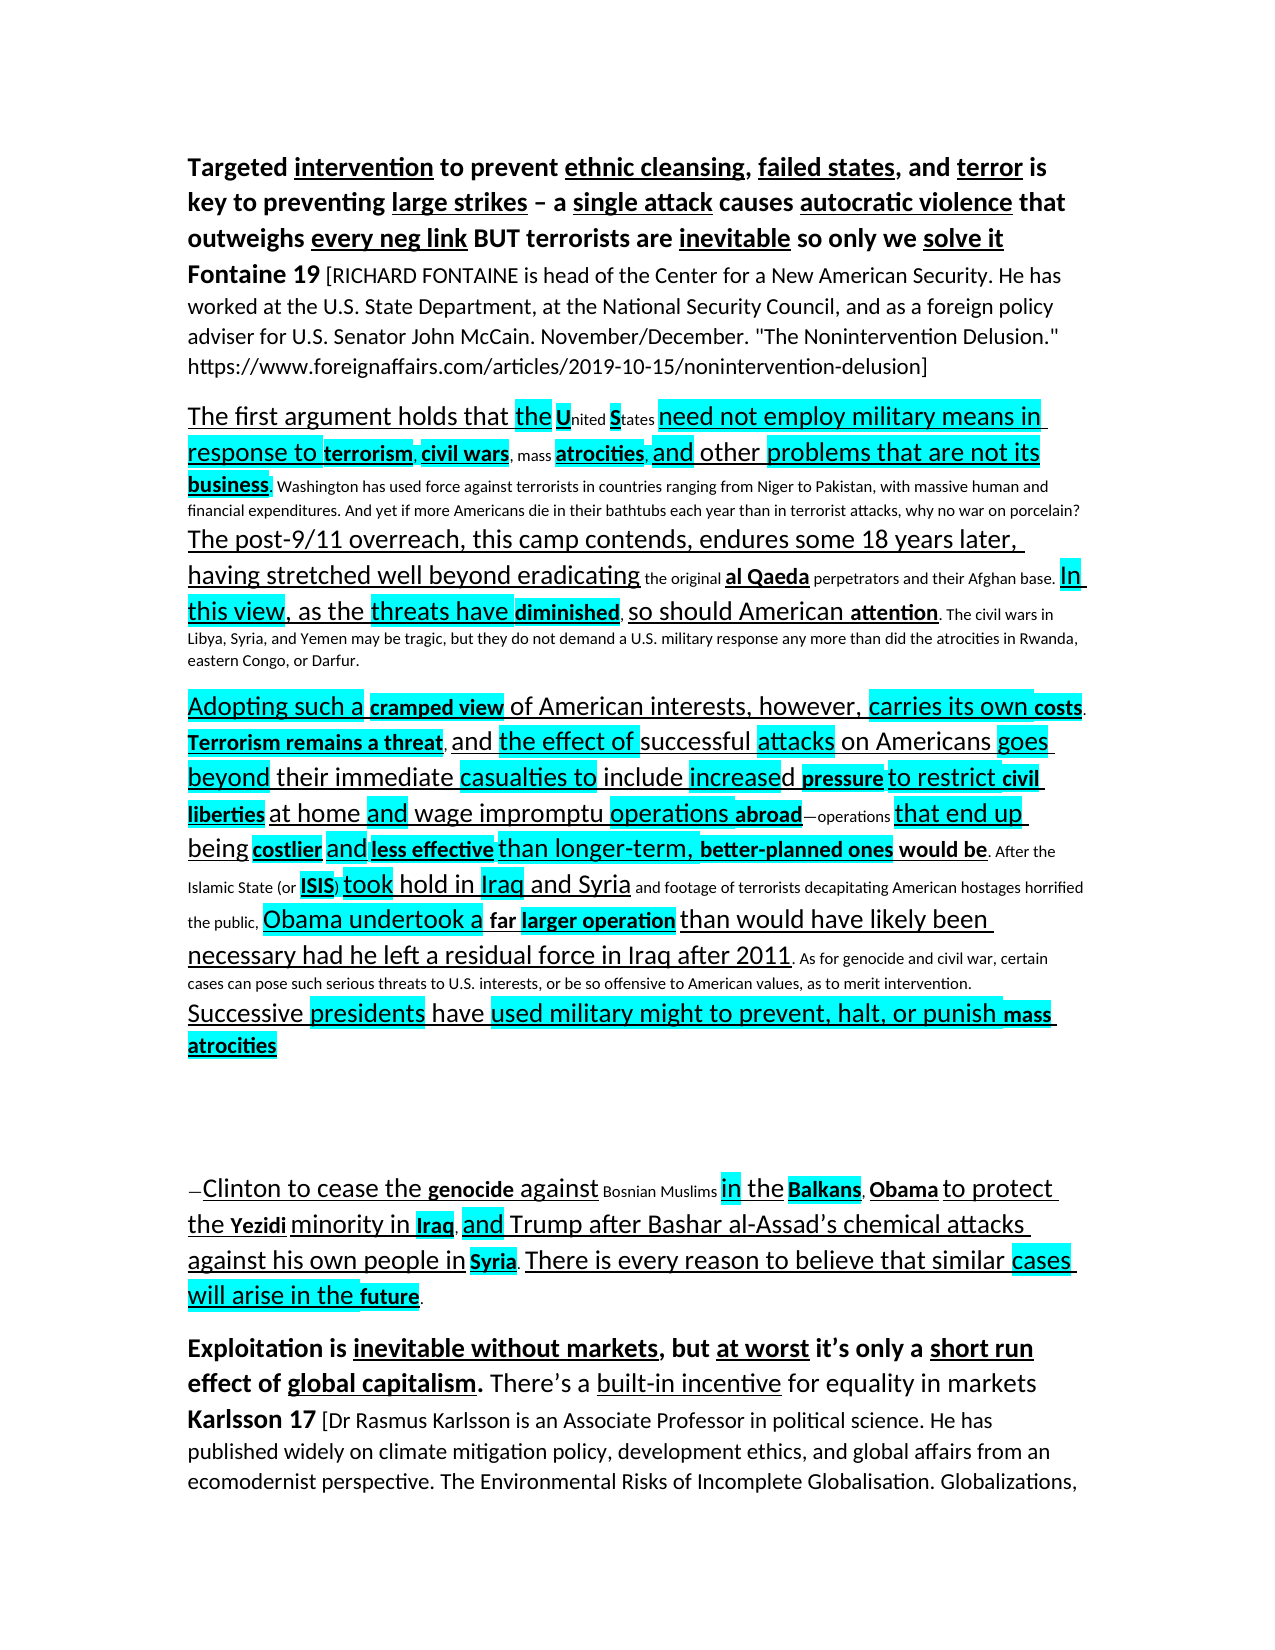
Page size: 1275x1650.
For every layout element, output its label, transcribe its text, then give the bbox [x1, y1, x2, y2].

text The first argument holds that the United States need not employ military means in response to terrorism, civil wars, mass atrocities, and other problems that are not its business. Washington has used force against terrorists in countries ranging from Niger to Pakistan, with massive human and financial expenditures. And yet if more Americans die in their bathtubs each year than in terrorist attacks, why no war on porcelain? The post-9/11 overreach, this camp contends, endures some 18 years later, having stretched well beyond eradicating the original al Qaeda perpetrators and their Afghan base. In this view, as the threats have diminished, so should American attention. The civil wars in Libya, Syria, and Yemen may be tragic, but they do not demand a U.S. military response any more than did the atrocities in Rwanda, eastern Congo, or Darfur. [187, 399, 1087, 671]
subtitle Targeted intervention to prevent ethnic cleansing, failed states, and terror is key to preventing large strikes – a single attack causes autocratic violence that outweighs every neg link BUT terrorists are inevitable so only we solve it [187, 150, 1087, 254]
subtitle Exploitation is inevitable without markets, but at worst it’s only a short run effect of global capitalism. There’s a built-in incentive for equality in markets [187, 1331, 1087, 1399]
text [187, 1402, 1087, 1496]
text Adopting such a cramped view of American interests, however, carries its own costs. Terrorism remains a threat, and the effect of successful attacks on Americans goes beyond their immediate casualties to include increased pressure to restrict civil liberties at home and wage impromptu operations abroad—operations that end up being costlier and less effective than longer-term, better-planned ones would be. After the Islamic State (or ISIS) took hold in Iraq and Syria and footage of terrorists decapitating American hostages horrified the public, Obama undertook a far larger operation than would have likely been necessary had he left a residual force in Iraq after 2011. As for genocide and civil war, certain cases can pose such serious threats to U.S. interests, or be so offensive to American values, as to merit intervention. Successive presidents have used military might to prevent, halt, or punish mass atrocities [187, 689, 1087, 1059]
text —Clinton to cease the genocide against Bosnian Muslims in the Balkans, Obama to protect the Yezidi minority in Iraq, and Trump after Bashar al-Assad’s chemical attacks against his own people in Syria. There is every reason to believe that similar cases will arise in the future. [187, 1172, 1087, 1312]
text Fontaine 19 [RICHARD FONTAINE is head of the Center for a New American Security. He has worked at the U.S. State Department, at the National Security Council, and as a foreign policy adviser for U.S. Senator John McCain. November/December. "The Nonintervention Delusion." https://www.foreignaffairs.com/articles/2019-10-15/nonintervention-delusion] [187, 257, 1087, 381]
